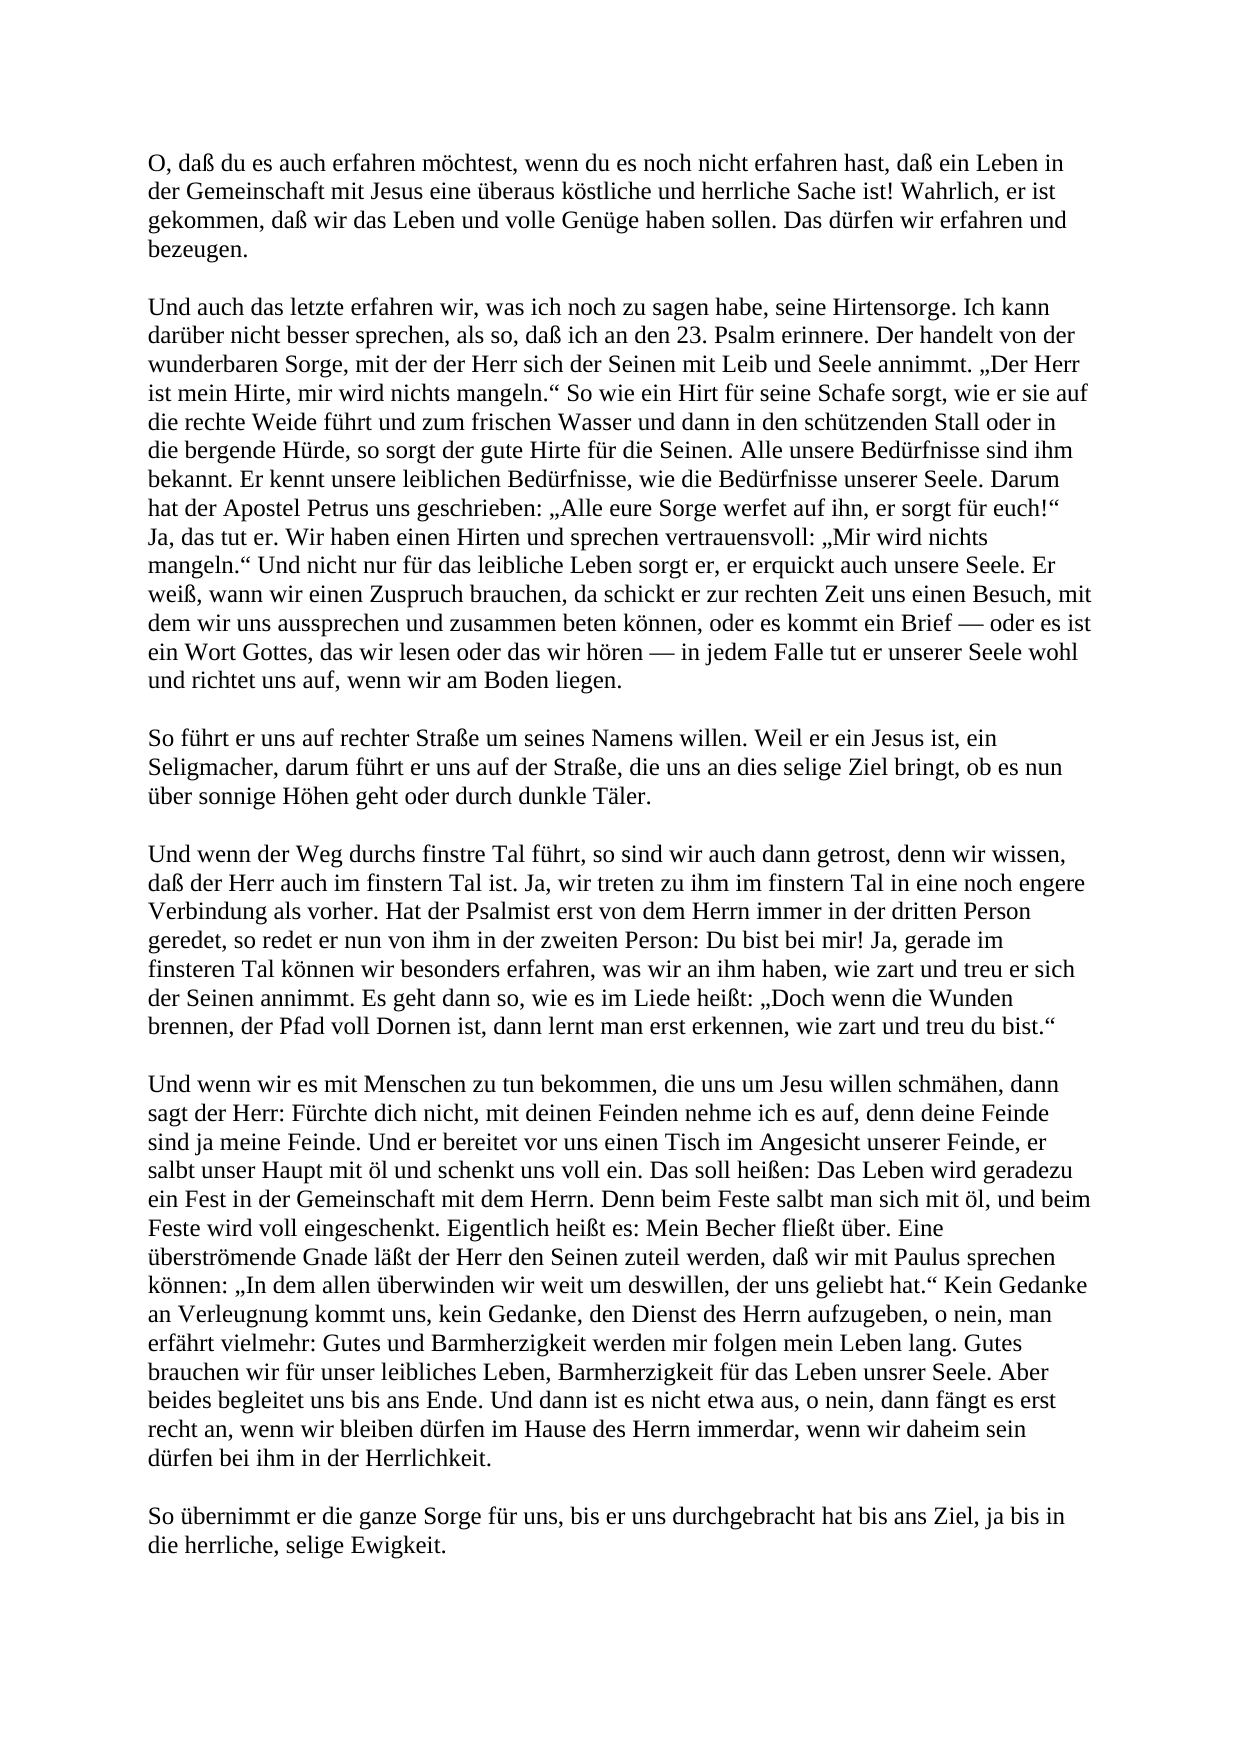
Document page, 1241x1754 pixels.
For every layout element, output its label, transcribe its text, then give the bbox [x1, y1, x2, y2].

text Und wenn wir es mit Menschen zu tun bekommen, die uns um Jesu willen schmähen, dann sagt der Herr: Fürchte dich nicht, mit deinen Feinden nehme ich es auf, denn deine Feinde sind ja meine Feinde. Und er bereitet vor uns einen Tisch im Angesicht unserer Feinde, er salbt unser Haupt mit öl und schenkt uns voll ein. Das soll heißen: Das Leben wird geradezu ein Fest in der Gemeinschaft mit dem Herrn. Denn beim Feste salbt man sich mit öl, und beim Feste wird voll eingeschenkt. Eigentlich heißt es: Mein Becher fließt über. Eine überströmende Gnade läßt der Herr den Seinen zuteil werden, daß wir mit Paulus sprechen können: „In dem allen überwinden wir weit um deswillen, der uns geliebt hat.“ Kein Gedanke an Verleugnung kommt uns, kein Gedanke, den Dienst des Herrn aufzugeben, o nein, man erfährt vielmehr: Gutes und Barmherzigkeit werden mir folgen mein Leben lang. Gutes brauchen wir für unser leibliches Leben, Barmherzigkeit für das Leben unsrer Seele. Aber beides begleitet uns bis ans Ende. Und dann ist es nicht etwa aus, o nein, dann fängt es erst recht an, wenn wir bleiben dürfen im Hause des Herrn immerdar, wenn wir daheim sein dürfen bei ihm in der Herrlichkeit. [148, 1069, 1093, 1472]
text O, daß du es auch erfahren möchtest, wenn du es noch nicht erfahren hast, daß ein Leben in der Gemeinschaft mit Jesus eine überaus köstliche und herrliche Sache ist! Wahrlich, er ist gekommen, daß wir das Leben und volle Genüge haben sollen. Das dürfen wir erfahren und bezeugen. [148, 148, 1093, 263]
text Und auch das letzte erfahren wir, was ich noch zu sagen habe, seine Hirtensorge. Ich kann darüber nicht besser sprechen, als so, daß ich an den 23. Psalm erinnere. Der handelt von der wunderbaren Sorge, mit der der Herr sich der Seinen mit Leib und Seele annimmt. „Der Herr ist mein Hirte, mir wird nichts mangeln.“ So wie ein Hirt für seine Schafe sorgt, wie er sie auf die rechte Weide führt und zum frischen Wasser und dann in den schützenden Stall oder in die bergende Hürde, so sorgt der gute Hirte für die Seinen. Alle unsere Bedürfnisse sind ihm bekannt. Er kennt unsere leiblichen Bedürfnisse, wie die Bedürfnisse unserer Seele. Darum hat der Apostel Petrus uns geschrieben: „Alle eure Sorge werfet auf ihn, er sorgt für euch!“ Ja, das tut er. Wir haben einen Hirten und sprechen vertrauensvoll: „Mir wird nichts mangeln.“ Und nicht nur für das leibliche Leben sorgt er, er erquickt auch unsere Seele. Er weiß, wann wir einen Zuspruch brauchen, da schickt er zur rechten Zeit uns einen Besuch, mit dem wir uns aussprechen und zusammen beten können, oder es kommt ein Brief — oder es ist ein Wort Gottes, das wir lesen oder das wir hören — in jedem Falle tut er unserer Seele wohl und richtet uns auf, wenn wir am Boden liegen. [148, 292, 1093, 694]
text So führt er uns auf rechter Straße um seines Namens willen. Weil er ein Jesus ist, ein Seligmacher, darum führt er uns auf der Straße, die uns an dies selige Ziel bringt, ob es nun über sonnige Höhen geht oder durch dunkle Täler. [148, 723, 1093, 810]
text So übernimmt er die ganze Sorge für uns, bis er uns durchgebracht hat bis ans Ziel, ja bis in die herrliche, selige Ewigkeit. [148, 1501, 1093, 1558]
text Und wenn der Weg durchs finstre Tal führt, so sind wir auch dann getrost, denn wir wissen, daß der Herr auch im finstern Tal ist. Ja, wir treten zu ihm im finstern Tal in eine noch engere Verbindung als vorher. Hat der Psalmist erst von dem Herrn immer in der dritten Person geredet, so redet er nun von ihm in der zweiten Person: Du bist bei mir! Ja, gerade im finsteren Tal können wir besonders erfahren, was wir an ihm haben, wie zart und treu er sich der Seinen annimmt. Es geht dann so, wie es im Liede heißt: „Doch wenn die Wunden brennen, der Pfad voll Dornen ist, dann lernt man erst erkennen, wie zart und treu du bist.“ [148, 839, 1093, 1040]
